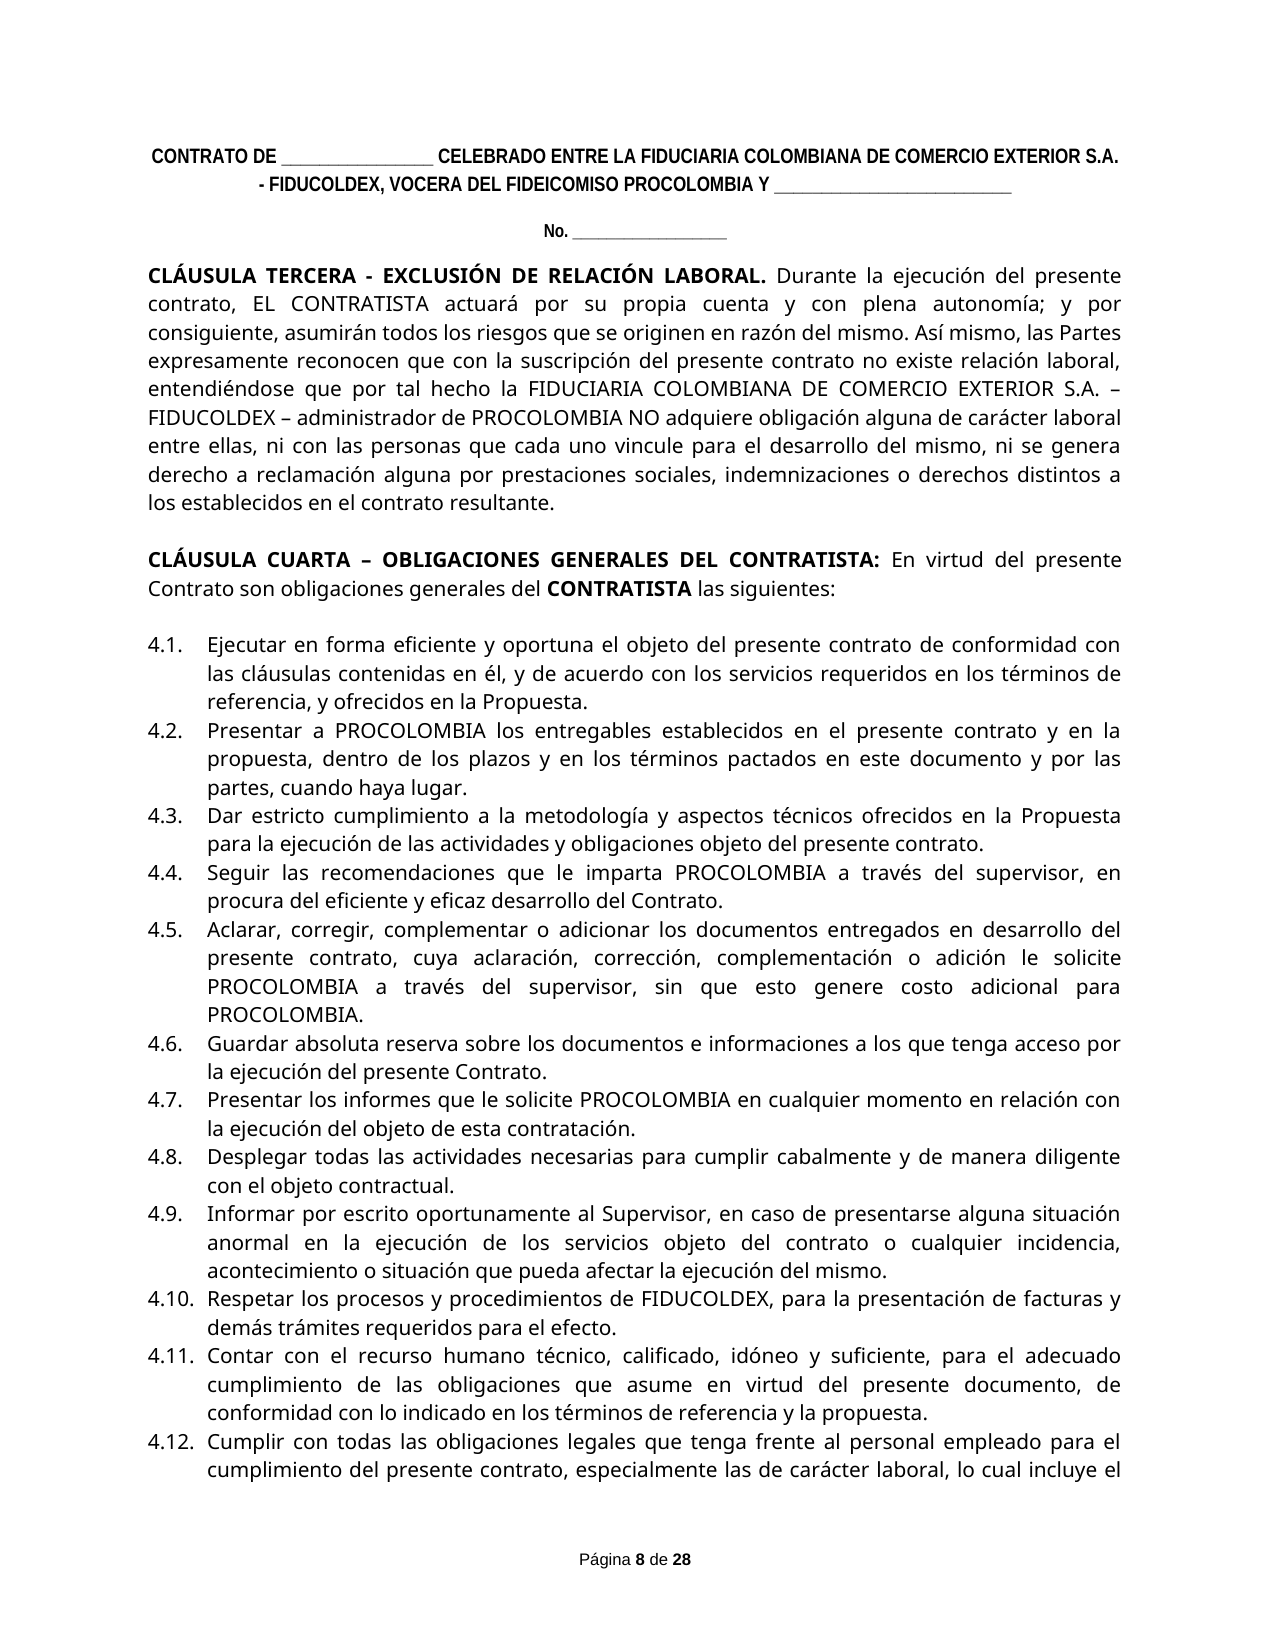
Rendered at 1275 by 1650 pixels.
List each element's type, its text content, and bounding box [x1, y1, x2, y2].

list Contar con el recurso humano técnico, calificado, idóneo y suficiente, para el adecuado cumplimiento de las obligaciones que asume en virtud del presente documento, de conformidad con lo indicado en los términos de referencia y la propuesta. [148, 1341, 1122, 1427]
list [148, 1427, 1122, 1484]
list Guardar absoluta reserva sobre los documentos e informaciones a los que tenga acceso por la ejecución del presente Contrato. [148, 1029, 1122, 1086]
list Presentar los informes que le solicite PROCOLOMBIA en cualquier momento en relación con la ejecución del objeto de esta contratación. [148, 1086, 1122, 1142]
list Desplegar todas las actividades necesarias para cumplir cabalmente y de manera diligente con el objeto contractual. [148, 1142, 1122, 1199]
list Respetar los procesos y procedimientos de FIDUCOLDEX, para la presentación de facturas y demás trámites requeridos para el efecto. [148, 1284, 1122, 1341]
list Seguir las recomendaciones que le imparta PROCOLOMBIA a través del supervisor, en procura del eficiente y eficaz desarrollo del Contrato. [148, 858, 1122, 915]
list Aclarar, corregir, complementar o adicionar los documentos entregados en desarrollo del presente contrato, cuya aclaración, corrección, complementación o adición le solicite PROCOLOMBIA a través del supervisor, sin que esto genere costo adicional para PROCOLOMBIA. [148, 915, 1122, 1029]
list Ejecutar en forma eficiente y oportuna el objeto del presente contrato de conformidad con las cláusulas contenidas en él, y de acuerdo con los servicios requeridos en los términos de referencia, y ofrecidos en la Propuesta. [148, 631, 1122, 716]
list Informar por escrito oportunamente al Supervisor, en caso de presentarse alguna situación anormal en la ejecución de los servicios objeto del contrato o cualquier incidencia, acontecimiento o situación que pueda afectar la ejecución del mismo. [148, 1199, 1122, 1284]
text CLÁUSULA TERCERA - EXCLUSIÓN DE RELACIÓN LABORAL. Durante la ejecución del presente contrato, EL CONTRATISTA actuará por su propia cuenta y con plena autonomía; y por consiguiente, asumirán todos los riesgos que se originen en razón del mismo. Así mismo, las Partes expresamente reconocen que con la suscripción del presente contrato no existe relación laboral, entendiéndose que por tal hecho la FIDUCIARIA COLOMBIANA DE COMERCIO EXTERIOR S.A. – FIDUCOLDEX – administrador de PROCOLOMBIA NO adquiere obligación alguna de carácter laboral entre ellas, ni con las personas que cada uno vincule para el desarrollo del mismo, ni se genera derecho a reclamación alguna por prestaciones sociales, indemnizaciones o derechos distintos a los establecidos en el contrato resultante. [148, 261, 1122, 517]
list Presentar a PROCOLOMBIA los entregables establecidos en el presente contrato y en la propuesta, dentro de los plazos y en los términos pactados en este documento y por las partes, cuando haya lugar. [148, 716, 1122, 801]
list Dar estricto cumplimiento a la metodología y aspectos técnicos ofrecidos en la Propuesta para la ejecución de las actividades y obligaciones objeto del presente contrato. [148, 801, 1122, 858]
text CLÁUSULA CUARTA – OBLIGACIONES GENERALES DEL CONTRATISTA: En virtud del presente Contrato son obligaciones generales del CONTRATISTA las siguientes: [148, 545, 1122, 602]
